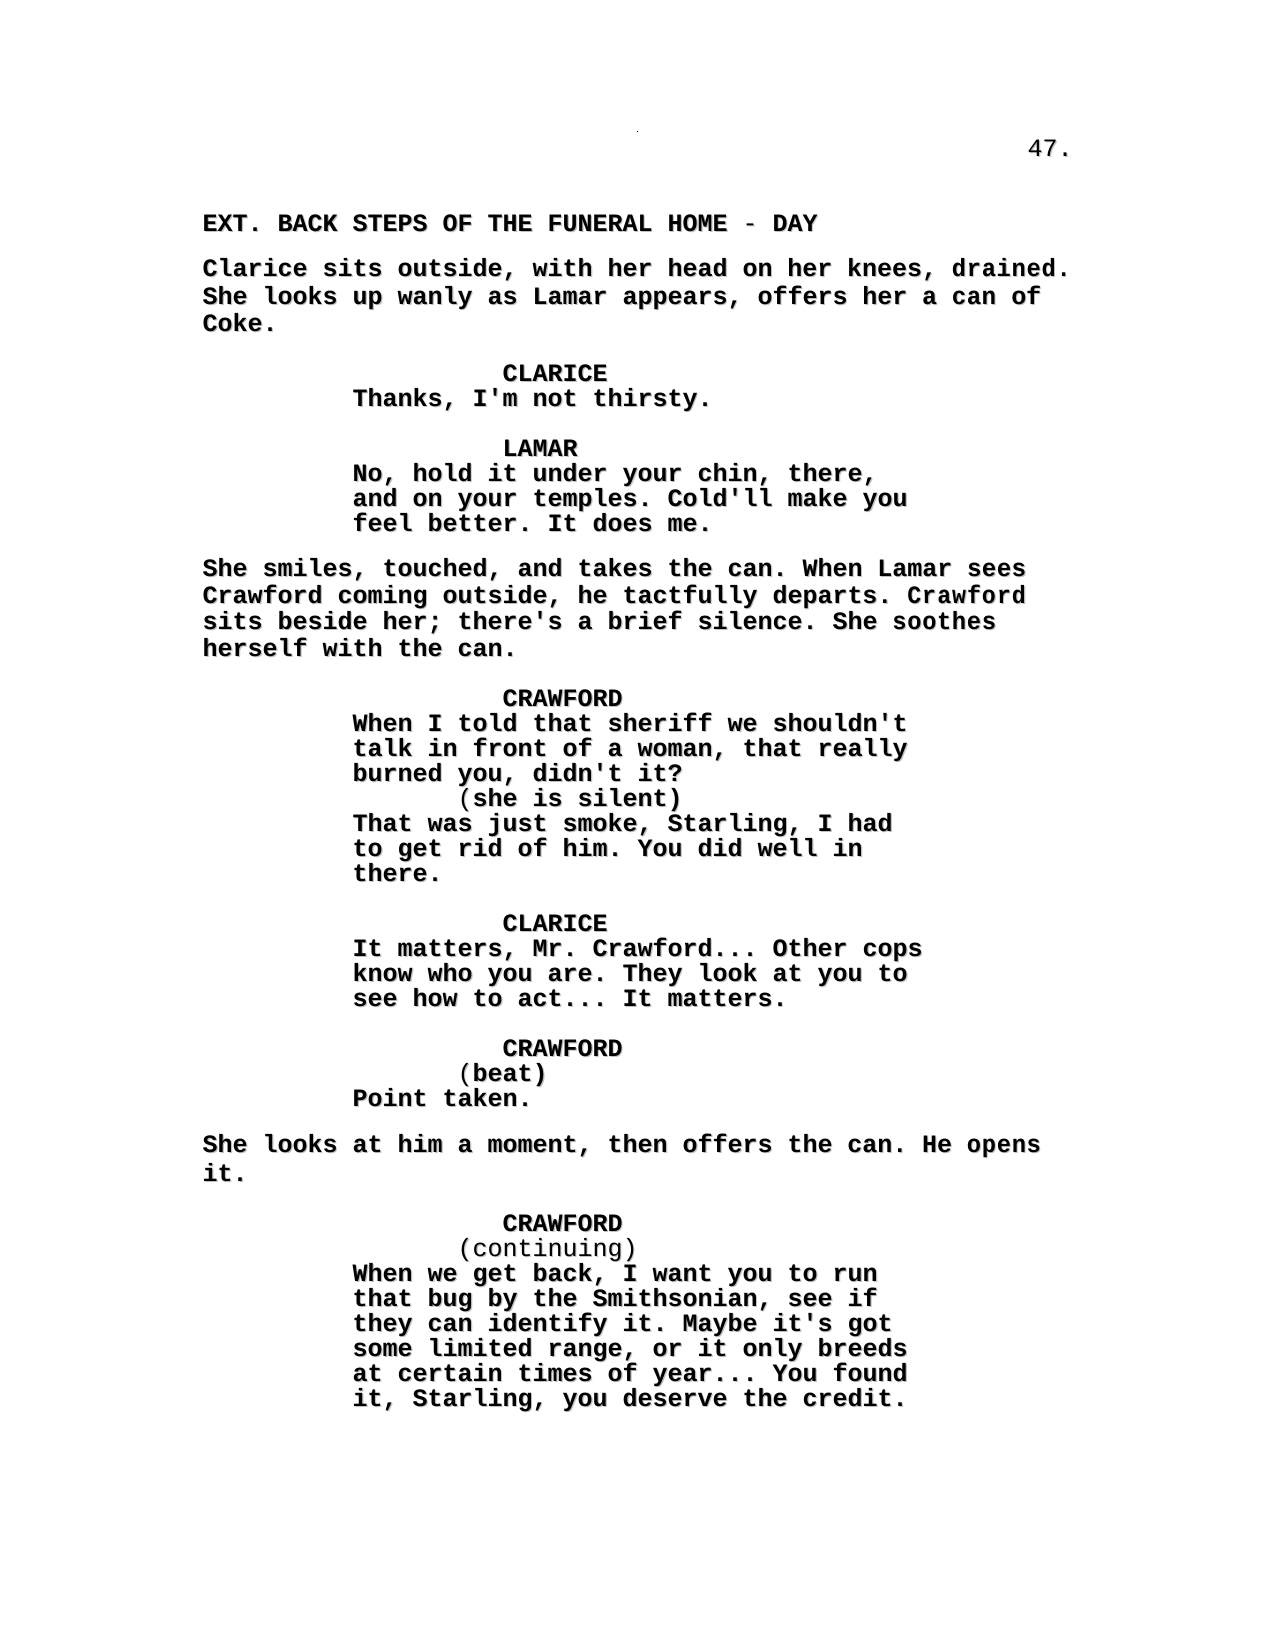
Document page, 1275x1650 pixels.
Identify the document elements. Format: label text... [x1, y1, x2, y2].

text that bug by the Smithsonian, see if [352, 1287, 1087, 1312]
text She looks at him a moment, then offers the can. He opens it. [202, 1130, 1057, 1187]
text EXT. BACK STEPS OF THE FUNERAL HOME - DAY [202, 208, 1087, 237]
text at certain times of year... You found [352, 1362, 1087, 1387]
text When we get back, I want you to run [352, 1262, 1087, 1287]
text know who you are. They look at you to [352, 962, 1087, 987]
text It matters, Mr. Crawford... Other cops [352, 937, 1087, 962]
text to get rid of him. You did well in [352, 837, 1087, 862]
text Clarice sits outside, with her head on her knees, drained. She looks up wanly as Lamar appears, offers her a can of Coke. [202, 255, 1087, 337]
text That was just smoke, Starling, I had [352, 812, 1087, 837]
text talk in front of a woman, that really [352, 737, 1087, 762]
text they can identify it. Maybe it's got [352, 1312, 1087, 1337]
text (continuing) [457, 1237, 1087, 1262]
text (beat) [457, 1062, 1087, 1087]
text burned you, didn't it? [352, 762, 1087, 787]
text She smiles, touched, and takes the can. When Lamar sees Crawford coming outside, he tactfully departs. Crawford sits beside her; there's a brief silence. She soothes herself with the can. [202, 555, 1042, 662]
text CLARICE [502, 908, 1087, 937]
text 47. [1027, 133, 1087, 162]
text No, hold it under your chin, there, [352, 462, 1087, 487]
text CRAWFORD [502, 683, 1087, 712]
text some limited range, or it only breeds [352, 1337, 1087, 1362]
text CRAWFORD [502, 1208, 1087, 1237]
text Thanks, I'm not thirsty. [352, 387, 1087, 412]
text CLARICE [502, 358, 1087, 387]
text there. [352, 862, 1087, 887]
text When I told that sheriff we shouldn't [352, 712, 1087, 737]
text see how to act... It matters. [352, 987, 1087, 1012]
text CRAWFORD [502, 1033, 1087, 1062]
text Point taken. [352, 1087, 1087, 1112]
text and on your temples. Cold'll make you [352, 487, 1087, 512]
text (she is silent) [457, 787, 1087, 812]
text LAMAR [502, 433, 1087, 462]
text feel better. It does me. [352, 512, 1087, 537]
text it, Starling, you deserve the credit. [352, 1387, 1087, 1412]
